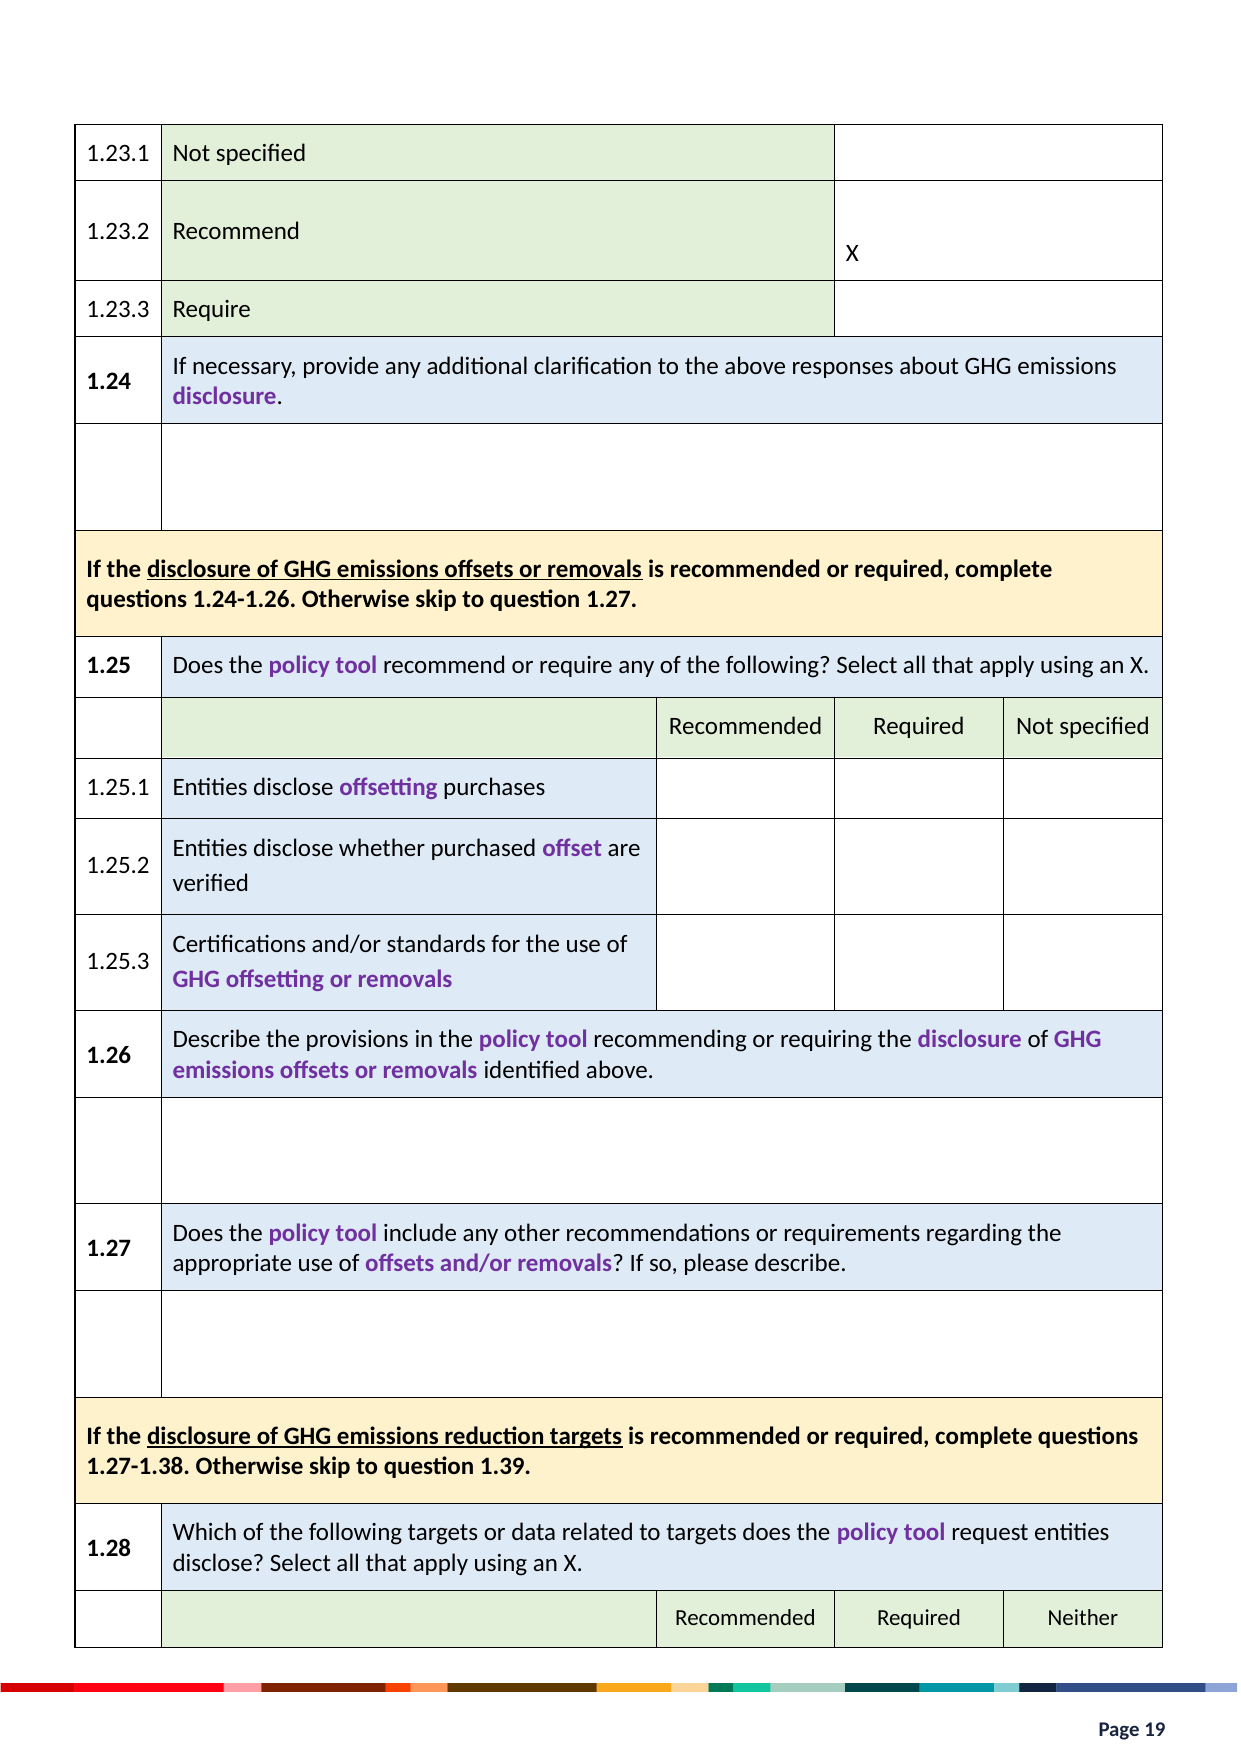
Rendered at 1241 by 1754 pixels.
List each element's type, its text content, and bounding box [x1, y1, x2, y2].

table_cell [76, 1291, 161, 1397]
table_cell Entities disclose offsetting purchases [162, 759, 656, 818]
table_cell Not specified [1004, 698, 1162, 757]
picture [0, 1683, 1236, 1692]
table_cell Required [835, 1591, 1003, 1647]
table_cell [76, 1591, 161, 1647]
table_cell [76, 1098, 161, 1203]
table_cell Does the policy tool include any other recommendations or requirements regarding the appropriate use of offsets and/or removals? If so, please describe. [162, 1204, 1162, 1290]
table_cell If the disclosure of GHG emissions offsets or removals is recommended or required, complete questions 1.24-1.26. Otherwise skip to question 1.27. [76, 531, 1162, 636]
table_cell If necessary, provide any additional clarification to the above responses about GHG emissions disclosure. [162, 337, 1162, 423]
table_cell [835, 819, 1003, 914]
table_cell [162, 1291, 1162, 1397]
table_cell 1.26 [76, 1011, 161, 1097]
table_cell 1.25 [76, 637, 161, 697]
table_cell Describe the provisions in the policy tool recommending or requiring the disclosure of GHG emissions offsets or removals identified above. [162, 1011, 1162, 1097]
table_cell 1.25.1 [76, 759, 161, 818]
table_cell [835, 281, 1162, 336]
table_cell Recommend [162, 181, 834, 280]
table_cell [1004, 819, 1162, 914]
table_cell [1004, 1591, 1162, 1647]
table_cell [162, 1098, 1162, 1203]
table_cell [76, 698, 161, 757]
table_cell [835, 125, 1162, 180]
table_cell 1.28 [76, 1504, 161, 1590]
table_cell Required [835, 698, 1003, 757]
table_cell [657, 759, 834, 818]
table_cell 1.25.2 [76, 819, 161, 914]
table_cell 1.27 [76, 1204, 161, 1290]
table_cell 1.25.3 [76, 915, 161, 1010]
table_cell Recommended [657, 698, 834, 757]
table_cell X [835, 181, 1162, 280]
table_cell Entities disclose whether purchased offset are verified [162, 819, 656, 914]
table_cell [835, 915, 1003, 1010]
table_cell Does the policy tool recommend or require any of the following? Select all that apply using an X. [162, 637, 1162, 697]
table_cell [1004, 759, 1162, 818]
table_cell 1.23.1 [76, 125, 161, 180]
table_cell [657, 915, 834, 1010]
table_cell [1004, 915, 1162, 1010]
table_cell 1.23.3 [76, 281, 161, 336]
table_cell [657, 819, 834, 914]
table_cell [76, 424, 161, 529]
table_cell 1.23.2 [76, 181, 161, 280]
table_cell If the disclosure of GHG emissions reduction targets is recommended or required, complete questions 1.27-1.38. Otherwise skip to question 1.39. [76, 1398, 1162, 1503]
table_cell Recommended [657, 1591, 834, 1647]
table_cell Certifications and/or standards for the use of GHG offsetting or removals [162, 915, 656, 1010]
table_cell [162, 424, 1162, 529]
table_cell Which of the following targets or data related to targets does the policy tool request entities disclose? Select all that apply using an X. [162, 1504, 1162, 1590]
table_cell Require [162, 281, 834, 336]
table_cell [162, 1591, 656, 1647]
table_cell [835, 759, 1003, 818]
table_cell 1.24 [76, 337, 161, 423]
table_cell Not specified [162, 125, 834, 180]
table_cell [162, 698, 656, 757]
